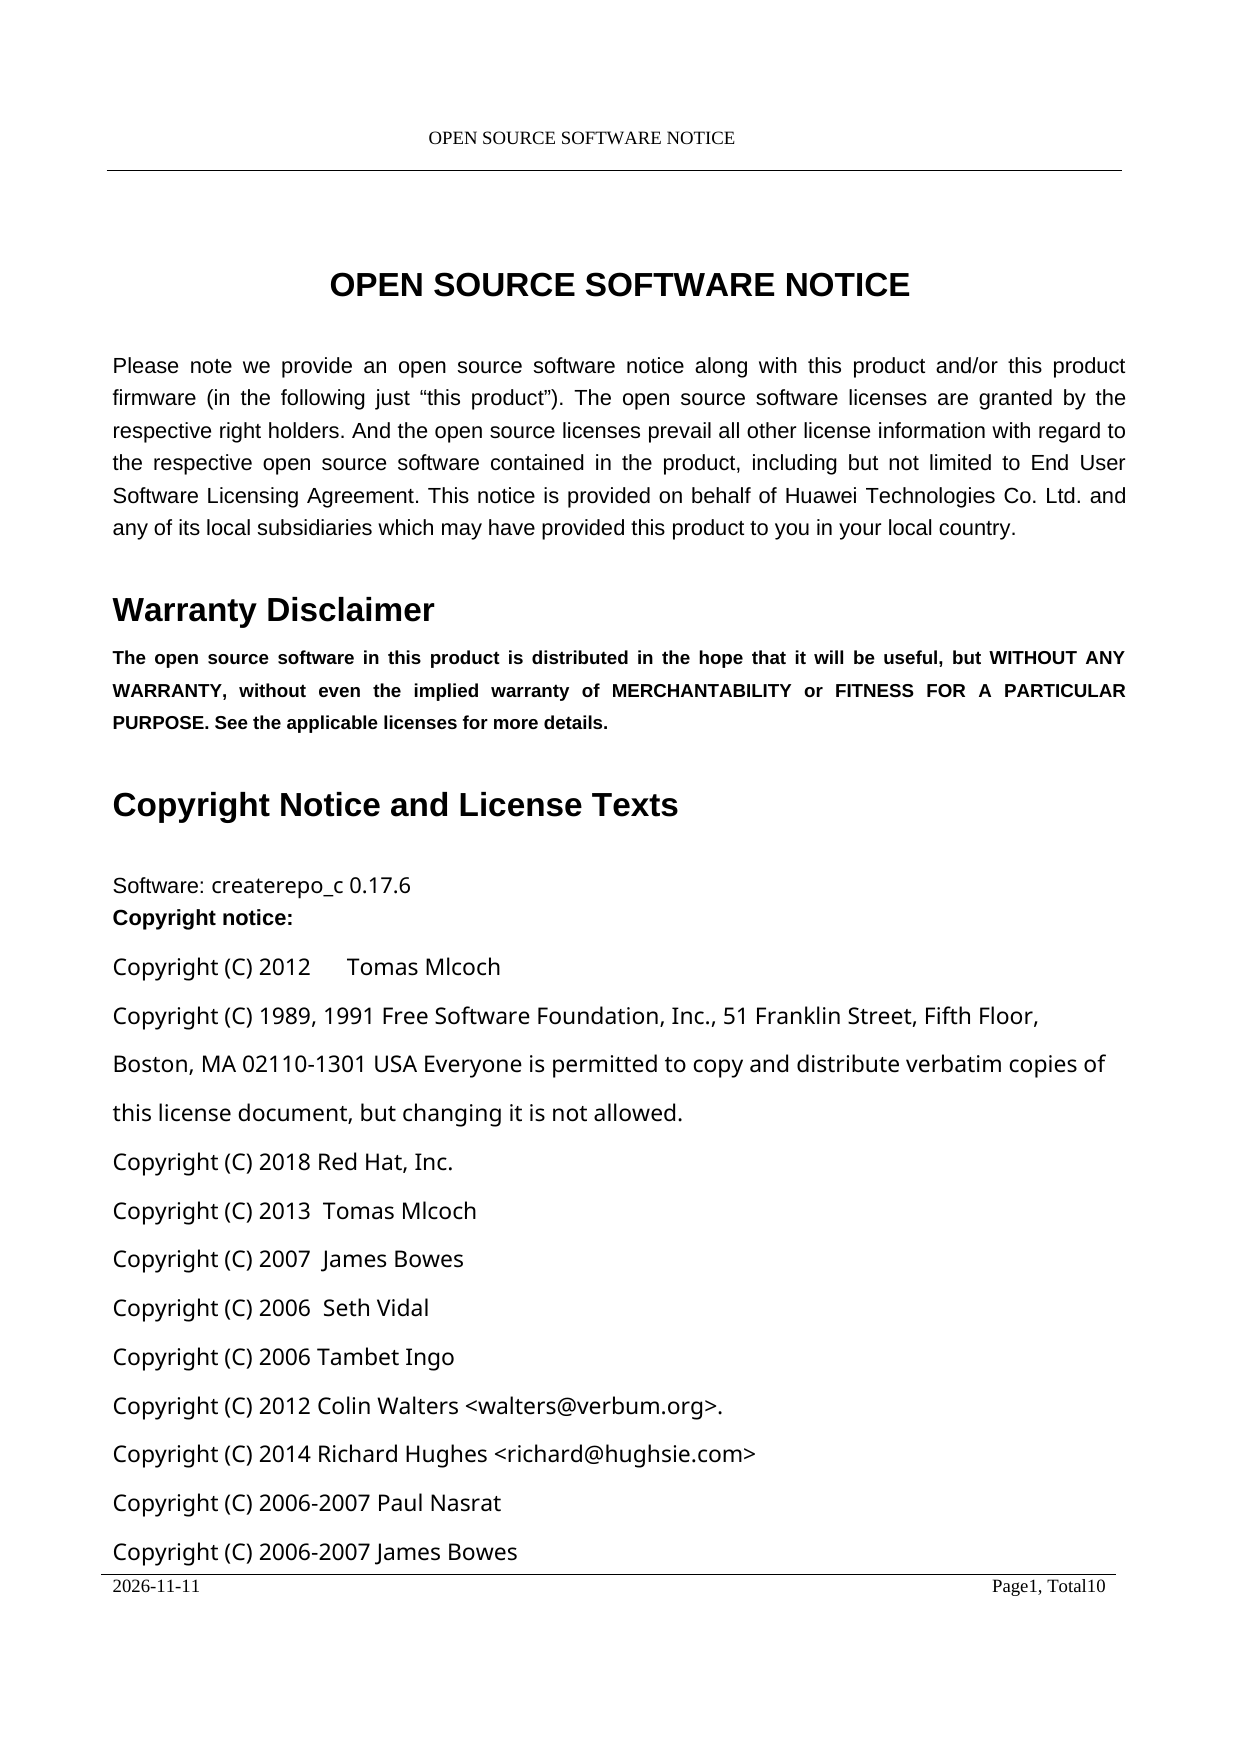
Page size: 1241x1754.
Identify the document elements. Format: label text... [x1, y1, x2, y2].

text Copyright Notice and License Texts [112, 771, 1128, 836]
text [112, 901, 1128, 1568]
text Software: createrepo_c 0.17.6 [112, 869, 1128, 901]
text Please note we provide an open source software notice along with this product and/or this product firmware (in the following just “this product”). The open source software licenses are granted by the respective right holders. And the open source licenses prevail all other license information with regard to the respective open source software contained in the product, including but not limited to End User Software Licensing Agreement. This notice is provided on behalf of Huawei Technologies Co. Ltd. and any of its local subsidiaries which may have provided this product to you in your local country. [112, 349, 1128, 544]
text The open source software in this product is distributed in the hope that it will be useful, but WITHOUT ANY WARRANTY, without even the implied warranty of MERCHANTABILITY or FITNESS FOR A PARTICULAR PURPOSE. See the applicable licenses for more details. [112, 641, 1128, 739]
text Warranty Disclaimer [112, 576, 1128, 641]
text OPEN SOURCE SOFTWARE NOTICE [112, 251, 1128, 316]
